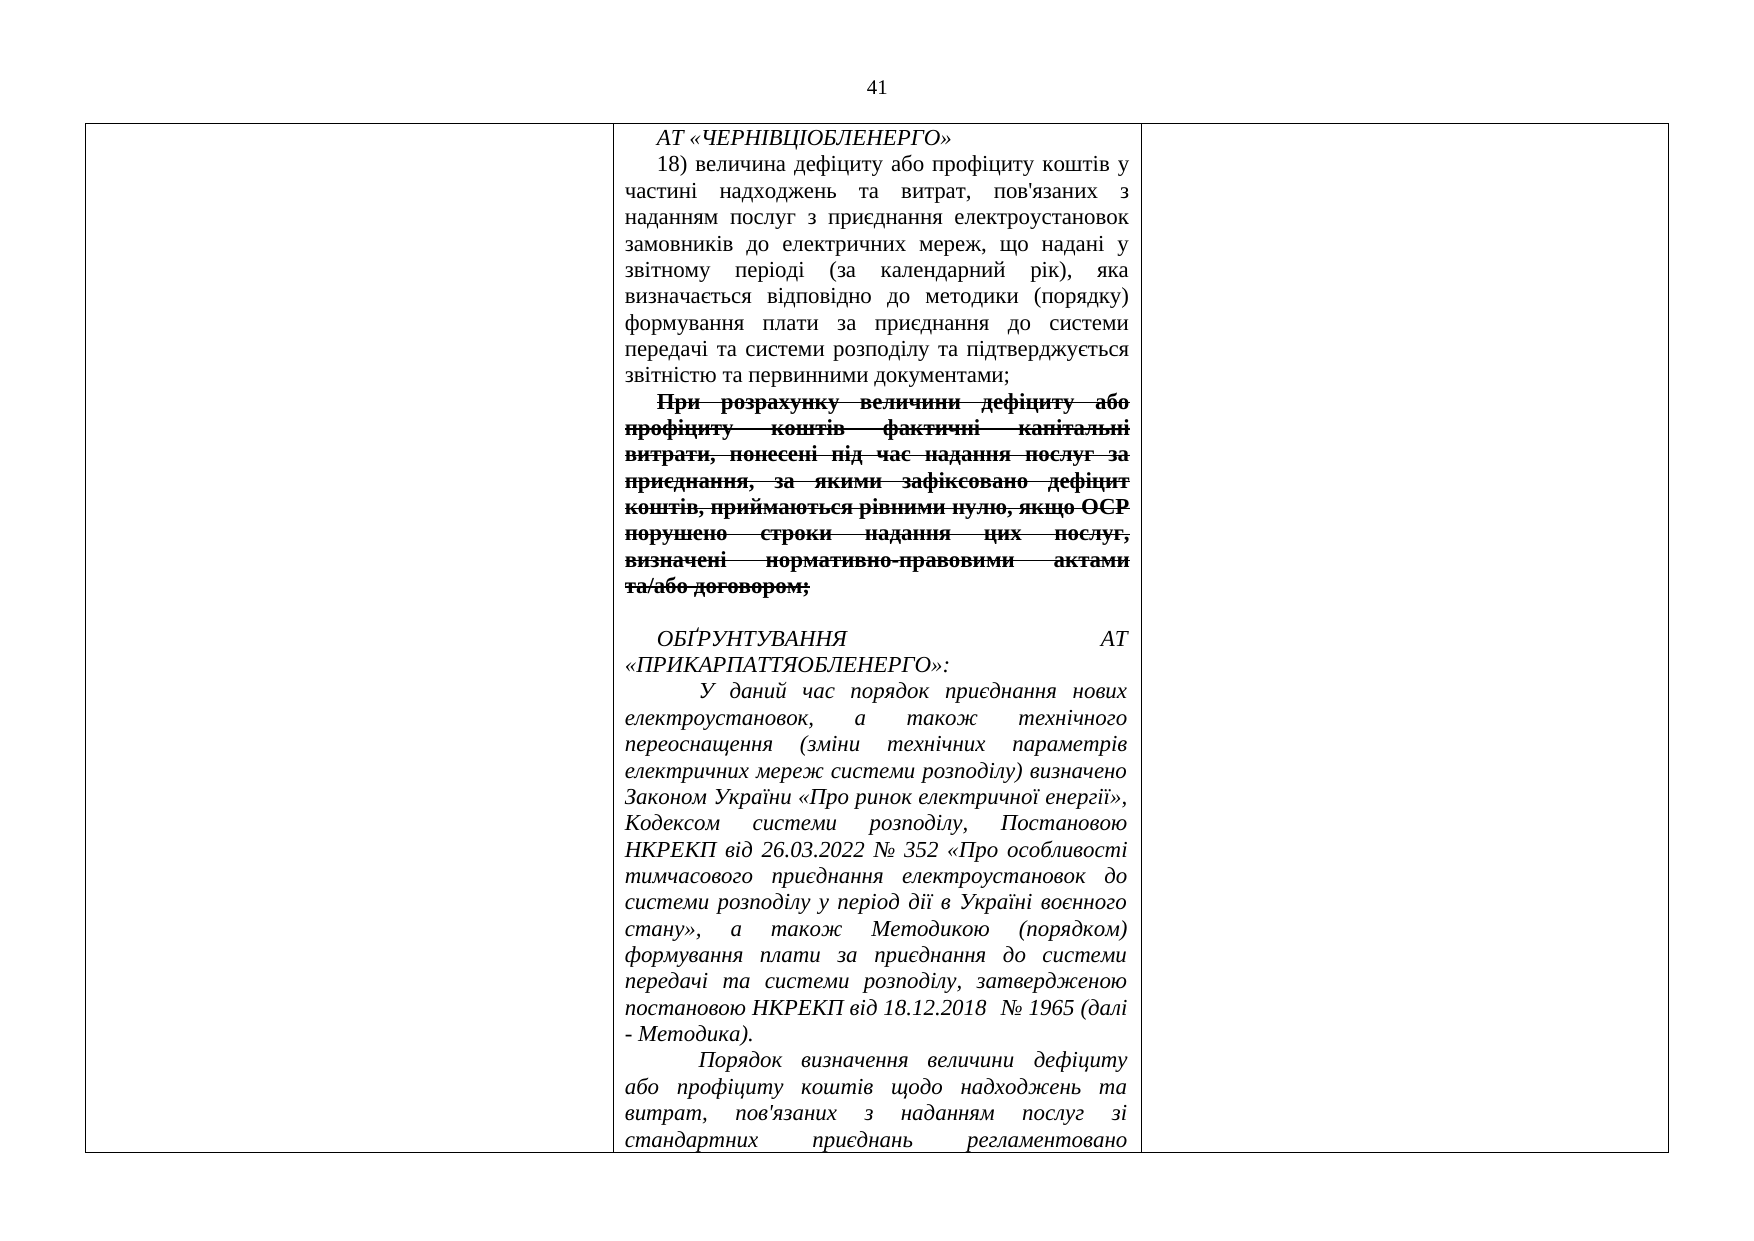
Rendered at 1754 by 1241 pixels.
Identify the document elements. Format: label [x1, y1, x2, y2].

table_cell [614, 124, 1141, 1152]
table_cell [86, 124, 613, 1152]
table_cell [1142, 124, 1668, 1152]
